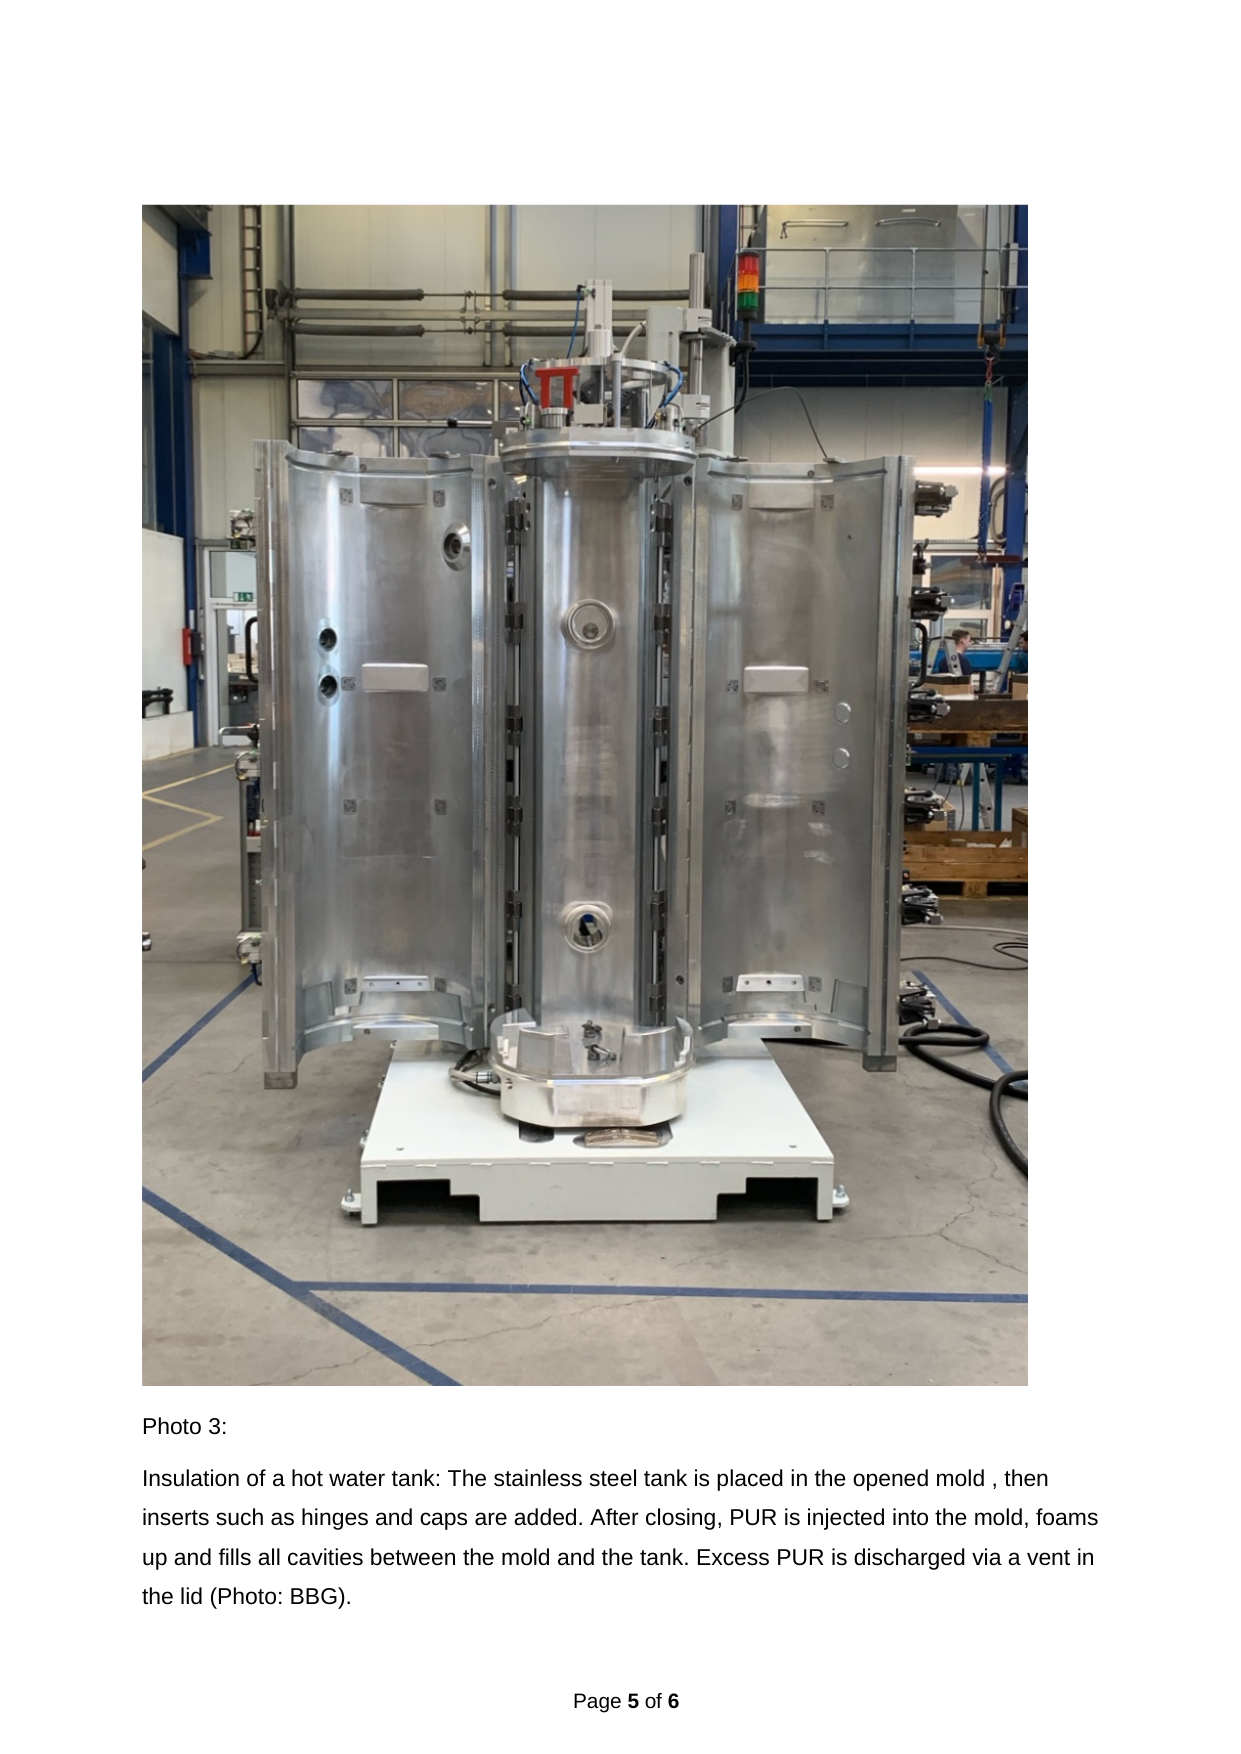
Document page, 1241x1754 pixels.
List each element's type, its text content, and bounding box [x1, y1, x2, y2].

text Insulation of a hot water tank: The stainless steel tank is placed in the opened mold , then inserts such as hinges and caps are added. After closing, PUR is injected into the mold, foams up and fills all cavities between the mold and the tank. Excess PUR is discharged via a vent in the lid (Photo: BBG). [142, 1464, 1110, 1609]
text Photo 3: [142, 1413, 1110, 1439]
picture [142, 206, 1028, 1385]
